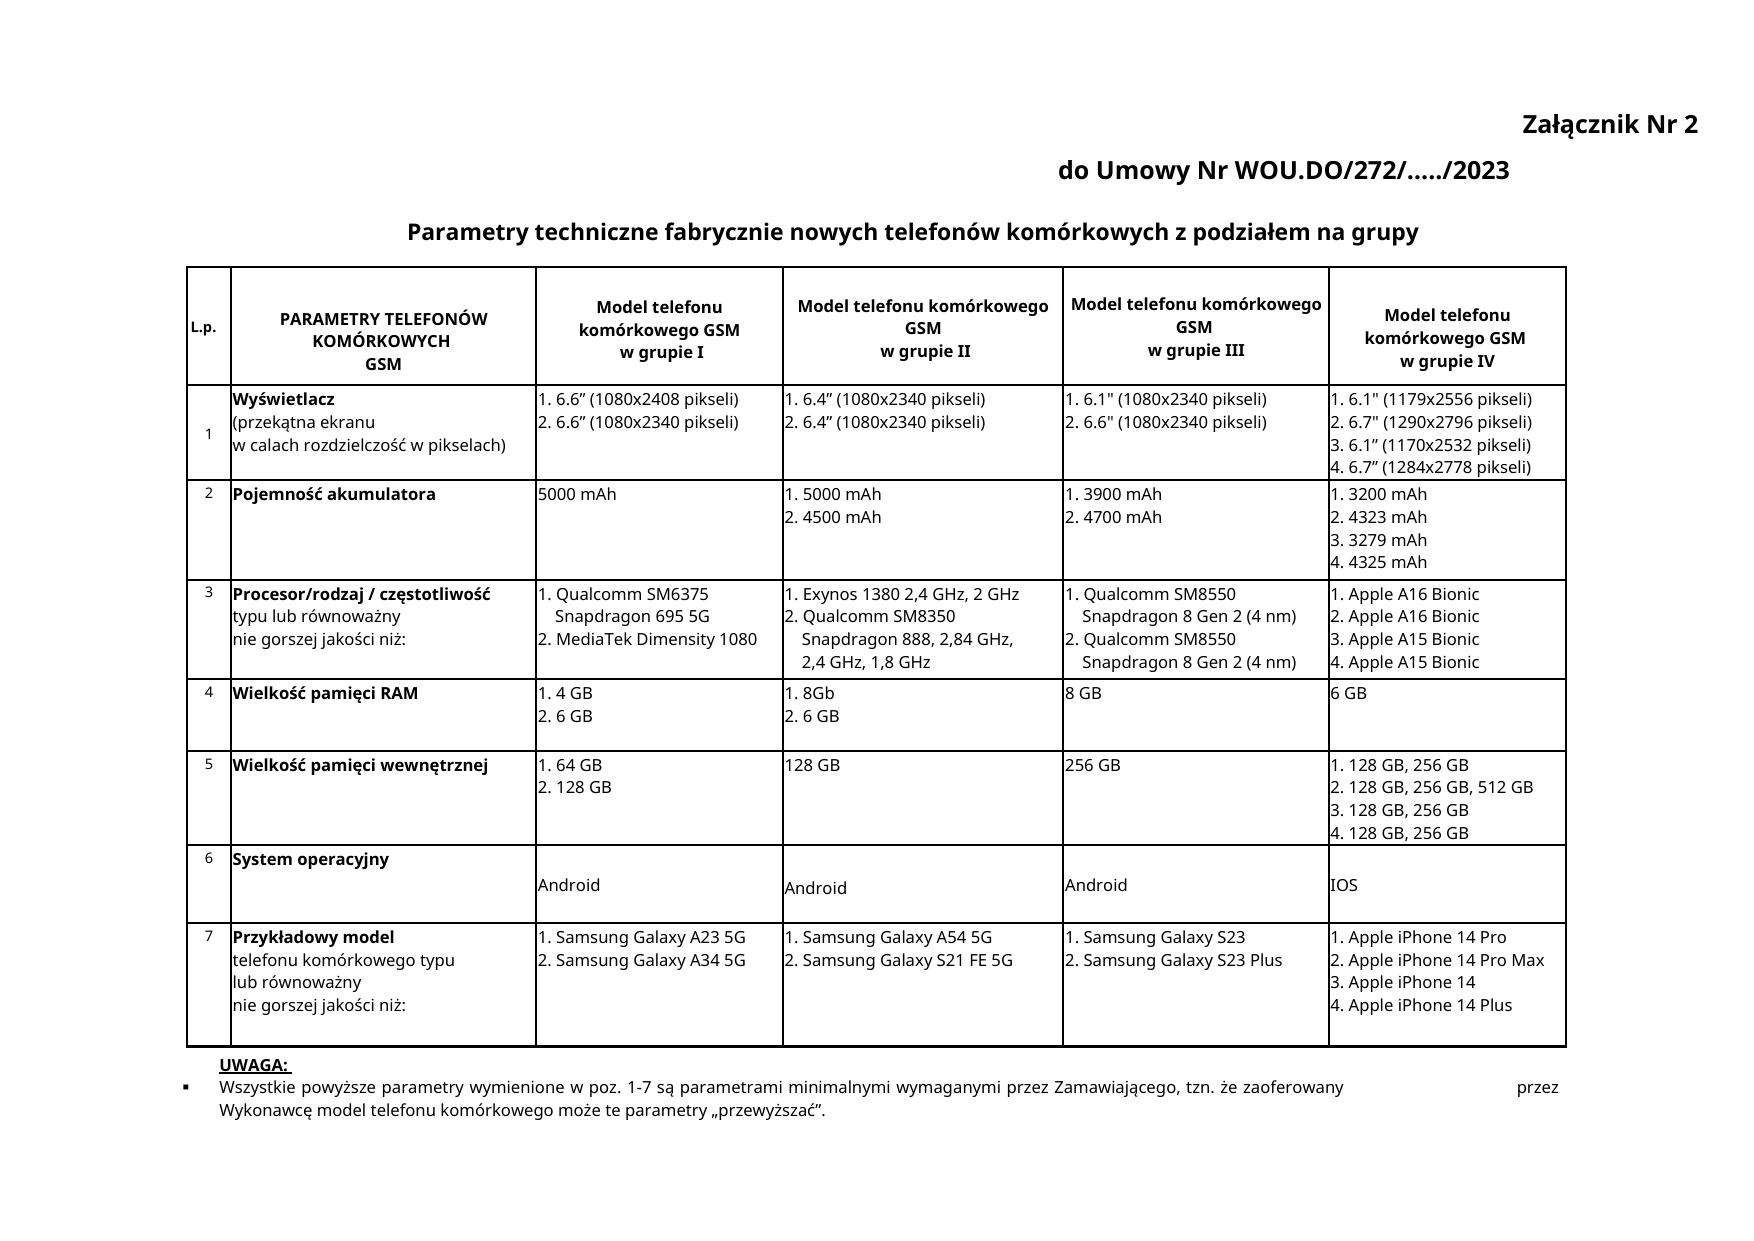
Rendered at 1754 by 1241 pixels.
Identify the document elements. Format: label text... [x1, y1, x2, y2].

table_cell 1. 3900 mAh 2. 4700 mAh [1064, 481, 1328, 579]
table_cell 1 [188, 386, 230, 479]
subtitle Parametry techniczne fabrycznie nowych telefonów komórkowych z podziałem na grupy [24, 216, 1728, 247]
table_header Model telefonu komórkowego GSM w grupie III [1064, 268, 1328, 384]
table_cell 2 [188, 481, 230, 579]
table_cell 1. Exynos 1380 2,4 GHz, 2 GHz 2. Qualcomm SM8350 Snapdragon 888, 2,84 GHz, 2,4 GHz, 1,8 GHz [784, 581, 1062, 678]
table_cell Pojemność akumulatora [232, 481, 535, 579]
table_cell Android [537, 846, 782, 922]
table_cell Przykładowy model telefonu komórkowego typu lub równoważny nie gorszej jakości niż: [232, 924, 535, 1045]
table_header PARAMETRY TELEFONÓW KOMÓRKOWYCH GSM [232, 268, 535, 384]
table_cell Wielkość pamięci RAM [232, 680, 535, 750]
table_cell 5 [188, 752, 230, 844]
table_cell 256 GB [1064, 752, 1328, 844]
table_cell 8 GB [1064, 680, 1328, 750]
table_cell 4 [188, 680, 230, 750]
table_cell 5000 mAh [537, 481, 782, 579]
table_cell Procesor/rodzaj / częstotliwość typu lub równoważny nie gorszej jakości niż: [232, 581, 535, 678]
table_cell 1. 128 GB, 256 GB 2. 128 GB, 256 GB, 512 GB 3. 128 GB, 256 GB 4. 128 GB, 256 GB [1330, 752, 1565, 844]
table_header Model telefonu komórkowego GSM w grupie II [784, 268, 1062, 384]
text do Umowy Nr WOU.DO/272/…../2023 [24, 153, 1728, 187]
table_header L.p. [188, 268, 230, 384]
table_cell 1. Samsung Galaxy A54 5G 2. Samsung Galaxy S21 FE 5G [784, 924, 1062, 1045]
table_cell 1. 64 GB 2. 128 GB [537, 752, 782, 844]
table_cell 1. Qualcomm SM6375 Snapdragon 695 5G 2. MediaTek Dimensity 1080 [537, 581, 782, 678]
subtitle Załącznik Nr 2 [24, 106, 1698, 140]
table_cell 1. Qualcomm SM8550 Snapdragon 8 Gen 2 (4 nm) 2. Qualcomm SM8550 Snapdragon 8 Gen 2 (4 nm) [1064, 581, 1328, 678]
table_cell 1. Samsung Galaxy S23 2. Samsung Galaxy S23 Plus [1064, 924, 1328, 1045]
table_cell 1. 6.6” (1080x2408 pikseli) 2. 6.6” (1080x2340 pikseli) [537, 386, 782, 479]
table_cell Wyświetlacz (przekątna ekranu w calach rozdzielczość w pikselach) [232, 386, 535, 479]
table_cell 6 [188, 846, 230, 922]
table_cell Wielkość pamięci wewnętrznej [232, 752, 535, 844]
table_cell 1. 6.4” (1080x2340 pikseli) 2. 6.4” (1080x2340 pikseli) [784, 386, 1062, 479]
table_cell Android [784, 846, 1062, 922]
list Wszystkie powyższe parametry wymienione w poz. 1-7 są parametrami minimalnymi wymaganymi przez Zamawiającego, tzn. że zaoferowany przez Wykonawcę model telefonu komórkowego może te parametry „przewyższać”. [182, 1076, 1563, 1121]
table_header Model telefonu komórkowego GSM w grupie I [537, 268, 782, 384]
table_cell 1. Samsung Galaxy A23 5G 2. Samsung Galaxy A34 5G [537, 924, 782, 1045]
table_cell 1. 4 GB 2. 6 GB [537, 680, 782, 750]
table_cell 1. 5000 mAh 2. 4500 mAh [784, 481, 1062, 579]
table_cell 128 GB [784, 752, 1062, 844]
table_cell 1. 8Gb 2. 6 GB [784, 680, 1062, 750]
table_cell System operacyjny [232, 846, 535, 922]
table_cell 3 [188, 581, 230, 678]
table_cell Android [1064, 846, 1328, 922]
table_cell 6 GB [1330, 680, 1565, 750]
table_cell 1. Apple iPhone 14 Pro 2. Apple iPhone 14 Pro Max 3. Apple iPhone 14 4. Apple iPhone 14 Plus [1330, 924, 1565, 1045]
table_cell 1. 6.1" (1080x2340 pikseli) 2. 6.6" (1080x2340 pikseli) [1064, 386, 1328, 479]
table_cell 1. 6.1" (1179x2556 pikseli) 2. 6.7" (1290x2796 pikseli) 3. 6.1” (1170x2532 pikseli) 4. 6.7” (1284x2778 pikseli) [1330, 386, 1565, 479]
text UWAGA: [219, 1053, 1563, 1076]
table_cell IOS [1330, 846, 1565, 922]
table_cell 7 [188, 924, 230, 1045]
table_cell 1. Apple A16 Bionic 2. Apple A16 Bionic 3. Apple A15 Bionic 4. Apple A15 Bionic [1330, 581, 1565, 678]
table_header Model telefonu komórkowego GSM w grupie IV [1330, 268, 1565, 384]
table_cell 1. 3200 mAh 2. 4323 mAh 3. 3279 mAh 4. 4325 mAh [1330, 481, 1565, 579]
